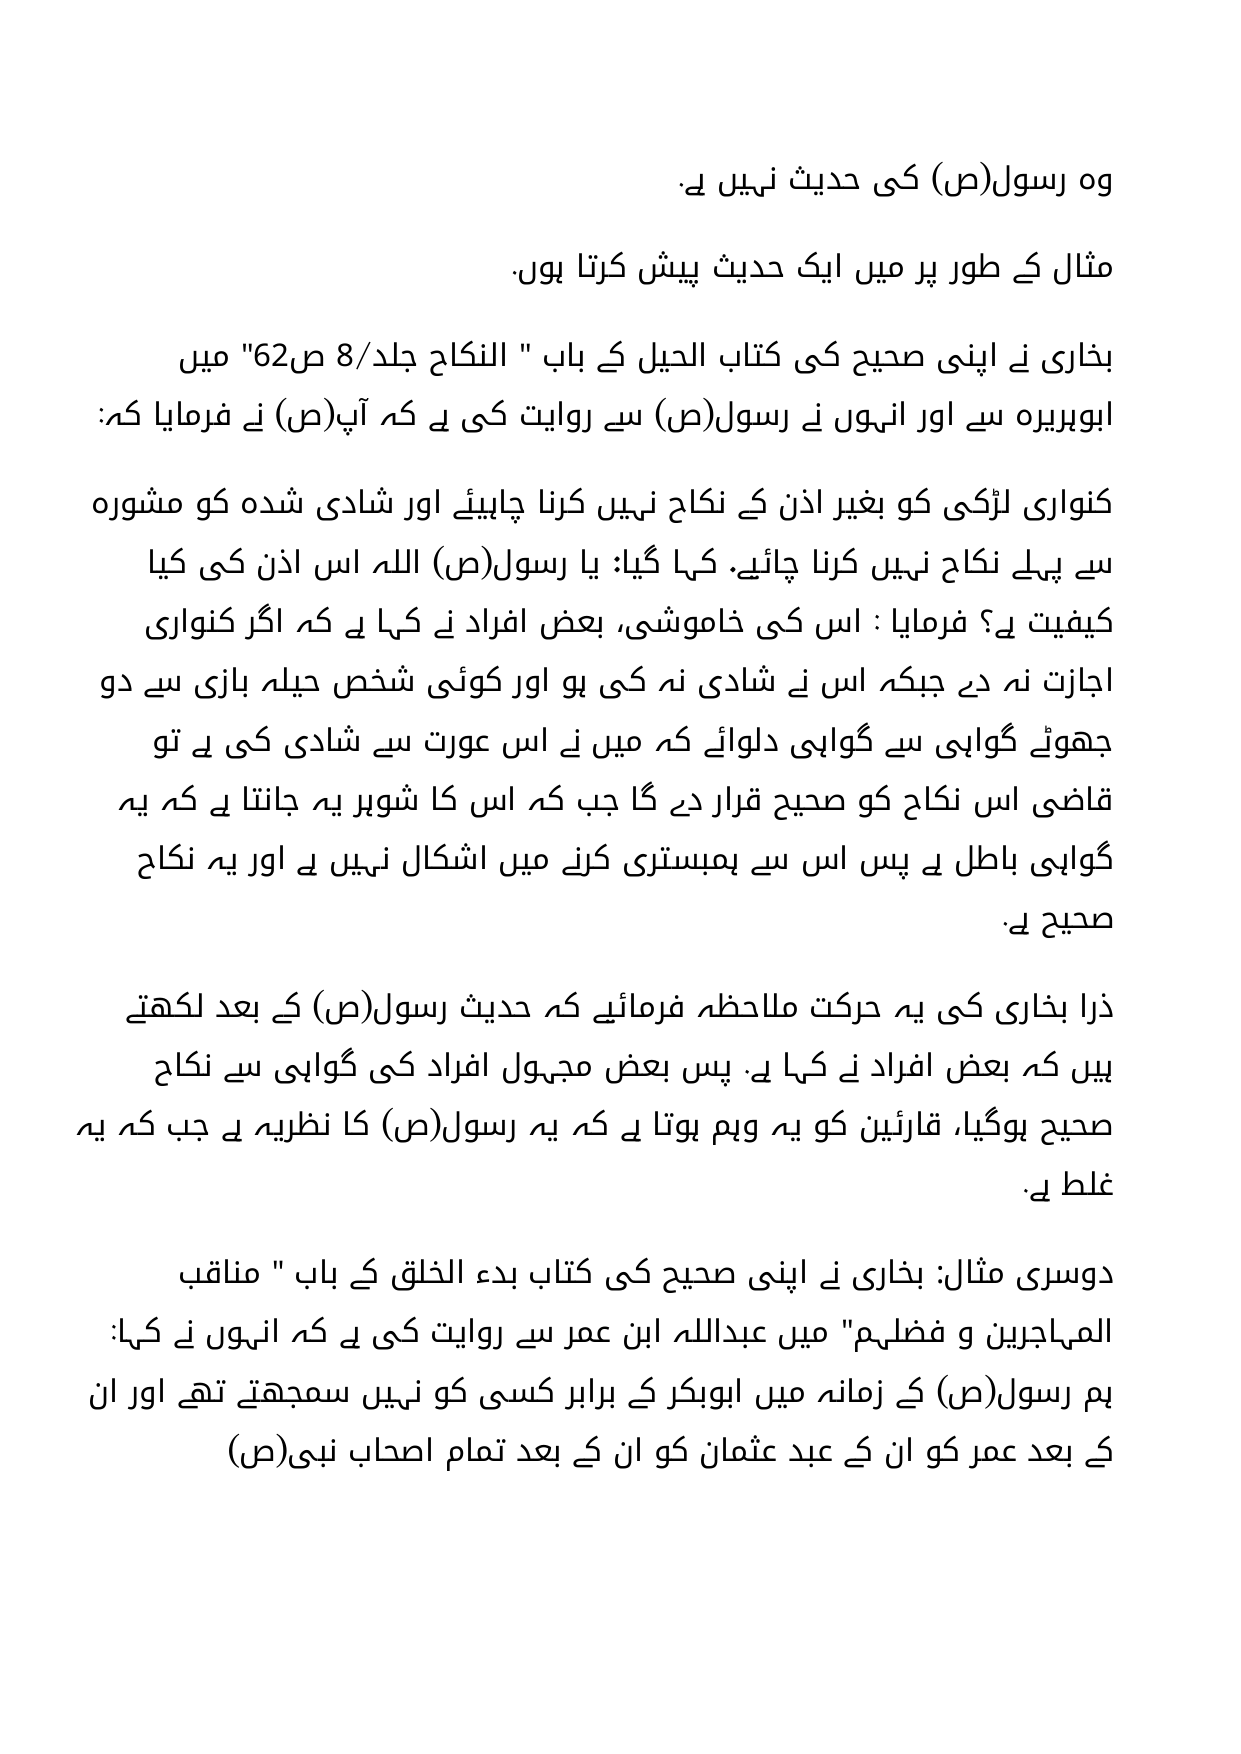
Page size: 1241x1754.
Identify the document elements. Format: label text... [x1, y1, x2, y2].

text مثال کے طور پر میں ایک حدیث پیش کرتا ہوں. [72, 238, 1114, 297]
text ذرا بخاری کی یہ حرکت ملاحظہ فرمائیے کہ حدیث رسول(ص) کے بعد لکھتے ہیں کہ بعض افراد نے کہا ہے. پس بعض مجہول افراد کی گواہی سے نکاح صحیح ہوگیا، قارئین کو یہ وہم ہوتا ہے کہ یہ رسول(ص) کا نظریہ ہے جب کہ یہ غلط ہے. [72, 977, 1114, 1214]
text وہ رسول(ص) کی حدیث نہیں ہے. [72, 149, 1114, 208]
text کنواری لڑکی کو بغیر اذن کے نکاح نہیں کرنا چاہیئے اور شادی شدہ کو مشورہ سے پہلے نکاح نہیں کرنا چائیے. کہا گیا: یا رسول(ص) اللہ اس اذن کی کیا کیفیت ہے؟ فرمایا : اس کی خاموشی، بعض افراد نے کہا ہے کہ اگر کنواری اجازت نہ دے جبکہ اس نے شادی نہ کی ہو اور کوئی شخص حیلہ بازی سے دو جھوٹے گواہی سے گواہی دلوائے کہ میں نے اس عورت سے شادی کی ہے تو قاضی اس نکاح کو صحیح قرار دے گا جب کہ اس کا شوہر یہ جانتا ہے کہ یہ گواہی باطل ہے پس اس سے ہمبستری کرنے میں اشکال نہیں ہے اور یہ نکاح صحیح ہے. [72, 474, 1114, 948]
text بخاری نے اپنی صحیح کی کتاب الحیل کے باب " النکاح جلد/8 ص62" میں ابوہریرہ سے اور انہوں نے رسول(ص) سے روایت کی ہے کہ آپ(ص) نے فرمایا کہ: [72, 326, 1114, 444]
text دوسری مثال: بخاری نے اپنی صحیح کی کتاب بدء الخلق کے باب " مناقب المہاجرین و فضلہم" میں عبداللہ ابن عمر سے روایت کی ہے کہ انہوں نے کہا: ہم رسول(ص) کے زمانہ میں ابوبکر کے برابر کسی کو نہیں سمجھتے تھے اور ان کے بعد عمر کو ان کے عبد عثمان کو ان کے بعد تمام اصحاب نبی(ص) [72, 1243, 1114, 1480]
